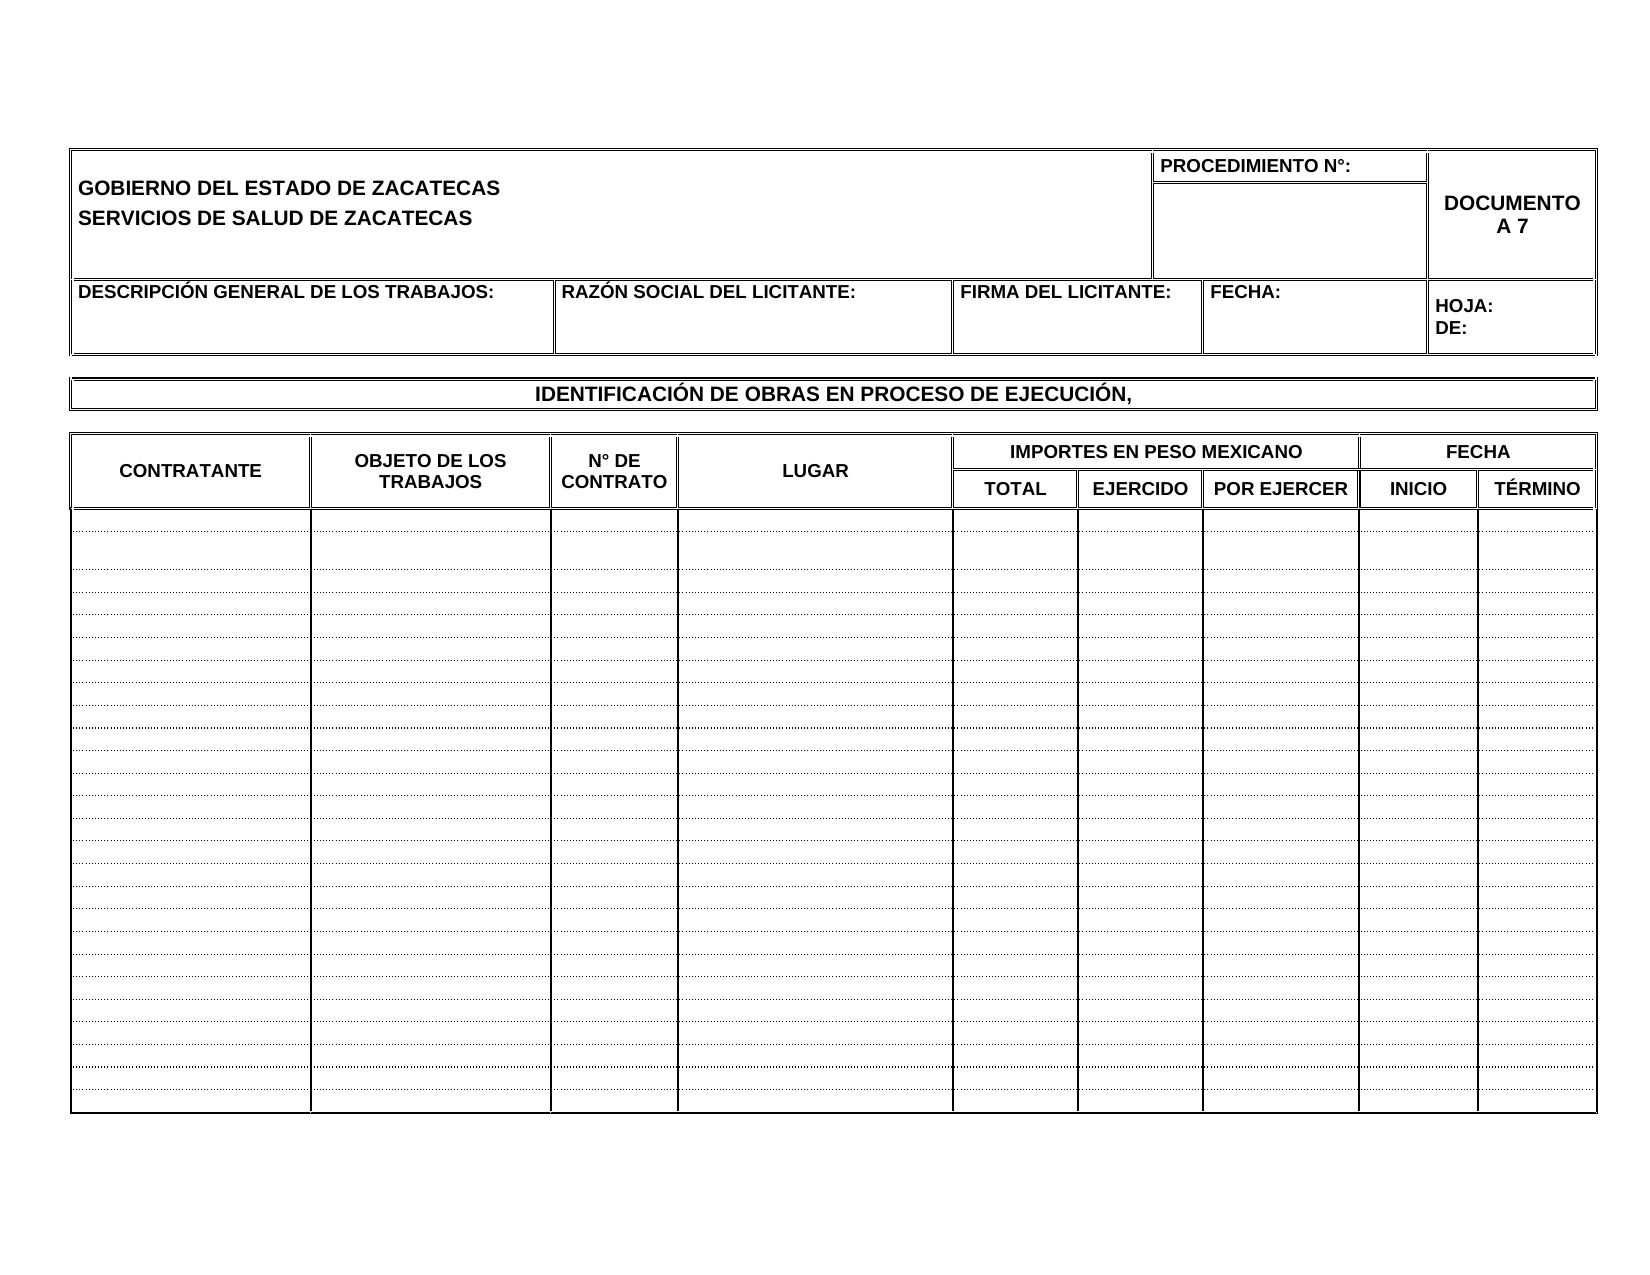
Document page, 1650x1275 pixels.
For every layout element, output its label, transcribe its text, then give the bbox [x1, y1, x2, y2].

table_cell [954, 510, 1077, 531]
table_cell [312, 795, 550, 818]
table_cell [1079, 1066, 1202, 1089]
table_cell [72, 705, 310, 727]
table_cell HOJA: DE: [1429, 278, 1595, 353]
table_cell [72, 773, 310, 795]
table_cell [1360, 1021, 1477, 1044]
table_cell [552, 569, 677, 592]
table_cell [1079, 999, 1202, 1021]
table_cell [72, 592, 310, 614]
table_cell [1204, 773, 1358, 795]
table_cell [1360, 510, 1477, 531]
table_header IMPORTES EN PESO MEXICANO [953, 435, 1359, 468]
table_cell [679, 931, 952, 953]
table_cell [72, 999, 310, 1021]
table_cell [1360, 1044, 1477, 1066]
table_cell [1204, 1021, 1358, 1044]
table_cell [1360, 886, 1477, 908]
table_cell TÉRMINO [1478, 468, 1597, 507]
table_cell [1204, 637, 1358, 659]
table_cell [552, 660, 677, 682]
table_header PROCEDIMIENTO N°: [1153, 149, 1428, 181]
table_cell [1204, 727, 1358, 750]
table_cell [1204, 840, 1358, 863]
table_cell [679, 569, 952, 592]
table_header FECHA [1360, 435, 1595, 468]
table_cell [679, 592, 952, 614]
table_cell [72, 1089, 310, 1112]
table_cell [1204, 660, 1358, 682]
table_cell [1079, 863, 1202, 886]
table_cell [954, 1021, 1077, 1044]
table_cell [1204, 908, 1358, 931]
table_cell [1204, 818, 1358, 840]
table_cell [1204, 863, 1358, 886]
table_cell [1204, 931, 1358, 953]
table_cell [552, 863, 677, 886]
table_cell [1079, 569, 1202, 592]
table_cell [678, 1089, 953, 1112]
table_cell [72, 840, 310, 863]
table_cell [550, 1089, 678, 1112]
table_cell [679, 531, 952, 569]
table_cell [72, 1021, 310, 1044]
table_cell [954, 863, 1077, 886]
table_cell [552, 614, 677, 637]
table_cell [72, 976, 310, 999]
table_cell [1079, 660, 1202, 682]
table_cell [1204, 510, 1358, 531]
table_cell [552, 705, 677, 727]
table_cell [1359, 1089, 1478, 1112]
table_cell [1360, 999, 1477, 1021]
table_cell [1079, 510, 1202, 531]
table_cell [679, 863, 952, 886]
table_cell [312, 750, 550, 773]
table_cell [954, 999, 1077, 1021]
table_cell [72, 614, 310, 637]
table_cell [1079, 886, 1202, 908]
table_cell [312, 1066, 550, 1089]
table_cell [679, 886, 952, 908]
table_cell [72, 727, 310, 750]
table_cell [72, 886, 310, 908]
table_cell [552, 976, 677, 999]
table_cell [312, 727, 550, 750]
table_cell [1204, 750, 1358, 773]
table_cell [1478, 1089, 1596, 1112]
table_cell [1079, 908, 1202, 931]
table_cell [1360, 531, 1477, 569]
table_cell [1479, 818, 1596, 840]
table_cell [1360, 727, 1477, 750]
table_cell [954, 954, 1077, 976]
table_cell [1079, 818, 1202, 840]
table_cell [552, 510, 677, 531]
table_cell [312, 660, 550, 682]
table_cell [72, 569, 310, 592]
table_cell [679, 1066, 952, 1089]
table_cell [679, 637, 952, 659]
table_cell [1079, 592, 1202, 614]
table_cell EJERCIDO [1079, 471, 1201, 507]
table_cell [552, 818, 677, 840]
table_cell [1479, 931, 1596, 953]
table_cell [1079, 931, 1202, 953]
table_cell [552, 592, 677, 614]
table_cell [1154, 184, 1426, 278]
table_cell [679, 660, 952, 682]
table_cell [1479, 976, 1596, 999]
table_cell [1360, 682, 1477, 705]
table_cell [954, 840, 1077, 863]
table_cell [312, 863, 550, 886]
table_cell [312, 773, 550, 795]
table_cell [1078, 1089, 1203, 1112]
table_cell [72, 931, 310, 953]
table_cell [1079, 682, 1202, 705]
table_cell [1479, 727, 1596, 750]
table_cell [1360, 773, 1477, 795]
table_cell [1479, 637, 1596, 659]
table_cell [1204, 976, 1358, 999]
table_cell [1360, 976, 1477, 999]
table_cell [954, 569, 1077, 592]
table_cell [72, 750, 310, 773]
table_cell [1479, 750, 1596, 773]
table_cell [312, 614, 550, 637]
table_cell [552, 954, 677, 976]
table_cell [679, 705, 952, 727]
table_cell [72, 863, 310, 886]
table_cell [1360, 637, 1477, 659]
table_cell RAZÓN SOCIAL DEL LICITANTE: [556, 281, 951, 353]
table_cell [71, 353, 1597, 377]
table_cell [679, 976, 952, 999]
table_cell FECHA: [1204, 281, 1426, 353]
table_cell [312, 954, 550, 976]
table_cell [954, 931, 1077, 953]
table_cell [72, 1044, 310, 1066]
table_cell [679, 727, 952, 750]
table_cell [954, 773, 1077, 795]
table_cell [72, 818, 310, 840]
table_cell [679, 773, 952, 795]
table_cell [954, 1044, 1077, 1066]
table_cell [954, 727, 1077, 750]
table_cell IDENTIFICACIÓN DE OBRAS EN PROCESO DE EJECUCIÓN, [71, 377, 1597, 408]
table_cell [312, 908, 550, 931]
table_cell [552, 999, 677, 1021]
table_cell [954, 705, 1077, 727]
table_cell [1079, 637, 1202, 659]
table_cell [954, 531, 1077, 569]
table_cell [312, 931, 550, 953]
table_cell [1360, 908, 1477, 931]
table_cell [312, 531, 550, 569]
table_cell [1204, 999, 1358, 1021]
table_cell [954, 682, 1077, 705]
table_cell [1479, 863, 1596, 886]
table_cell [1079, 531, 1202, 569]
table_cell [679, 510, 952, 531]
table_cell [1479, 1021, 1596, 1044]
table_cell [954, 886, 1077, 908]
table_cell [1204, 954, 1358, 976]
table_cell [72, 1066, 310, 1089]
table_cell [1360, 818, 1477, 840]
table_cell [1360, 750, 1477, 773]
table_cell [552, 531, 677, 569]
table_cell [679, 954, 952, 976]
table_header N° DE CONTRATO [550, 433, 678, 507]
table_cell [954, 614, 1077, 637]
table_cell [310, 1089, 550, 1112]
table_cell [954, 660, 1077, 682]
table_cell [1479, 886, 1596, 908]
table_cell [1079, 840, 1202, 863]
table_cell [954, 795, 1077, 818]
table_cell [1204, 682, 1358, 705]
table_cell [1079, 727, 1202, 750]
table_cell [72, 908, 310, 931]
table_cell [1204, 614, 1358, 637]
table_cell [1079, 795, 1202, 818]
table_cell [1479, 592, 1596, 614]
table_cell [1479, 660, 1596, 682]
table_cell [679, 908, 952, 931]
table_cell [1204, 705, 1358, 727]
table_cell [954, 750, 1077, 773]
table_cell TOTAL [954, 471, 1076, 507]
table_cell [1360, 863, 1477, 886]
table_cell [72, 682, 310, 705]
table_cell [1079, 954, 1202, 976]
table_cell [1360, 954, 1477, 976]
table_cell [1479, 773, 1596, 795]
table_cell [1204, 886, 1358, 908]
table_cell [1479, 1044, 1596, 1066]
table_cell [1204, 1066, 1358, 1089]
table_cell [1079, 1021, 1202, 1044]
table_cell [1360, 1066, 1477, 1089]
table_cell [954, 976, 1077, 999]
table_cell [1204, 1044, 1358, 1066]
table_cell [552, 637, 677, 659]
table_cell [72, 507, 310, 531]
table_cell [679, 795, 952, 818]
table_cell [1079, 705, 1202, 727]
table_cell INICIO [1361, 471, 1476, 507]
table_cell [1479, 682, 1596, 705]
table_cell [312, 569, 550, 592]
table_cell FIRMA DEL LICITANTE: [954, 281, 1201, 353]
table_cell [679, 614, 952, 637]
table_cell [1079, 976, 1202, 999]
table_cell [679, 682, 952, 705]
table_cell [312, 1021, 550, 1044]
table_cell [552, 1066, 677, 1089]
table_cell [72, 795, 310, 818]
table_cell [72, 637, 310, 659]
table_cell [679, 999, 952, 1021]
table_cell [954, 1066, 1077, 1089]
table_cell [954, 637, 1077, 659]
table_cell [1479, 840, 1596, 863]
table_cell [72, 660, 310, 682]
table_cell [954, 592, 1077, 614]
table_cell [552, 908, 677, 931]
table_cell [552, 795, 677, 818]
table_cell [312, 705, 550, 727]
table_cell [312, 637, 550, 659]
table_cell [1079, 1044, 1202, 1066]
table_cell [1203, 1089, 1359, 1112]
table_cell [552, 1021, 677, 1044]
table_cell [312, 840, 550, 863]
table_cell [1204, 592, 1358, 614]
table_cell [1479, 795, 1596, 818]
table_cell [1360, 705, 1477, 727]
table_header LUGAR [678, 433, 953, 507]
table_cell [679, 1044, 952, 1066]
table_cell DESCRIPCIÓN GENERAL DE LOS TRABAJOS: [72, 278, 553, 353]
table_cell [954, 818, 1077, 840]
table_cell [1479, 954, 1596, 976]
table_cell [1204, 569, 1358, 592]
table_cell [1360, 569, 1477, 592]
table_cell [552, 682, 677, 705]
table_cell [552, 750, 677, 773]
table_cell [312, 1044, 550, 1066]
table_cell [312, 592, 550, 614]
table_cell [1079, 750, 1202, 773]
table_cell [1479, 705, 1596, 727]
table_cell [552, 886, 677, 908]
table_cell [679, 840, 952, 863]
table_header DOCUMENTO A 7 [1428, 151, 1595, 278]
table_cell [679, 1021, 952, 1044]
table_cell [1360, 795, 1477, 818]
table_cell [312, 818, 550, 840]
table_cell [552, 727, 677, 750]
table_cell [1079, 614, 1202, 637]
table_cell [1079, 773, 1202, 795]
table_cell [679, 750, 952, 773]
table_cell [1204, 531, 1358, 569]
table_cell [1479, 531, 1596, 569]
table_cell [1479, 908, 1596, 931]
table_cell [1479, 507, 1597, 531]
table_cell [312, 682, 550, 705]
table_cell [312, 976, 550, 999]
table_cell [312, 886, 550, 908]
table_cell [1360, 931, 1477, 953]
table_cell [312, 999, 550, 1021]
table_cell [552, 931, 677, 953]
table_cell [1360, 660, 1477, 682]
table_cell [552, 840, 677, 863]
table_cell [72, 954, 310, 976]
table_cell [552, 773, 677, 795]
table_cell [1479, 999, 1596, 1021]
table_cell [954, 908, 1077, 931]
table_cell [1360, 592, 1477, 614]
table_cell [1360, 614, 1477, 637]
table_header GOBIERNO DEL ESTADO DE ZACATECAS SERVICIOS DE SALUD DE ZACATECAS [72, 149, 1153, 278]
table_cell [72, 531, 310, 569]
table_header CONTRATANTE [72, 435, 310, 507]
table_header OBJETO DE LOS TRABAJOS [310, 435, 550, 507]
table_cell [312, 510, 550, 531]
table_cell [953, 1089, 1078, 1112]
table_cell POR EJERCER [1204, 471, 1357, 507]
table_cell [1479, 614, 1596, 637]
table_cell [1360, 840, 1477, 863]
table_cell [679, 818, 952, 840]
table_cell [1479, 569, 1596, 592]
table_cell [1479, 1066, 1596, 1089]
table_cell [552, 1044, 677, 1066]
table_cell [1204, 795, 1358, 818]
